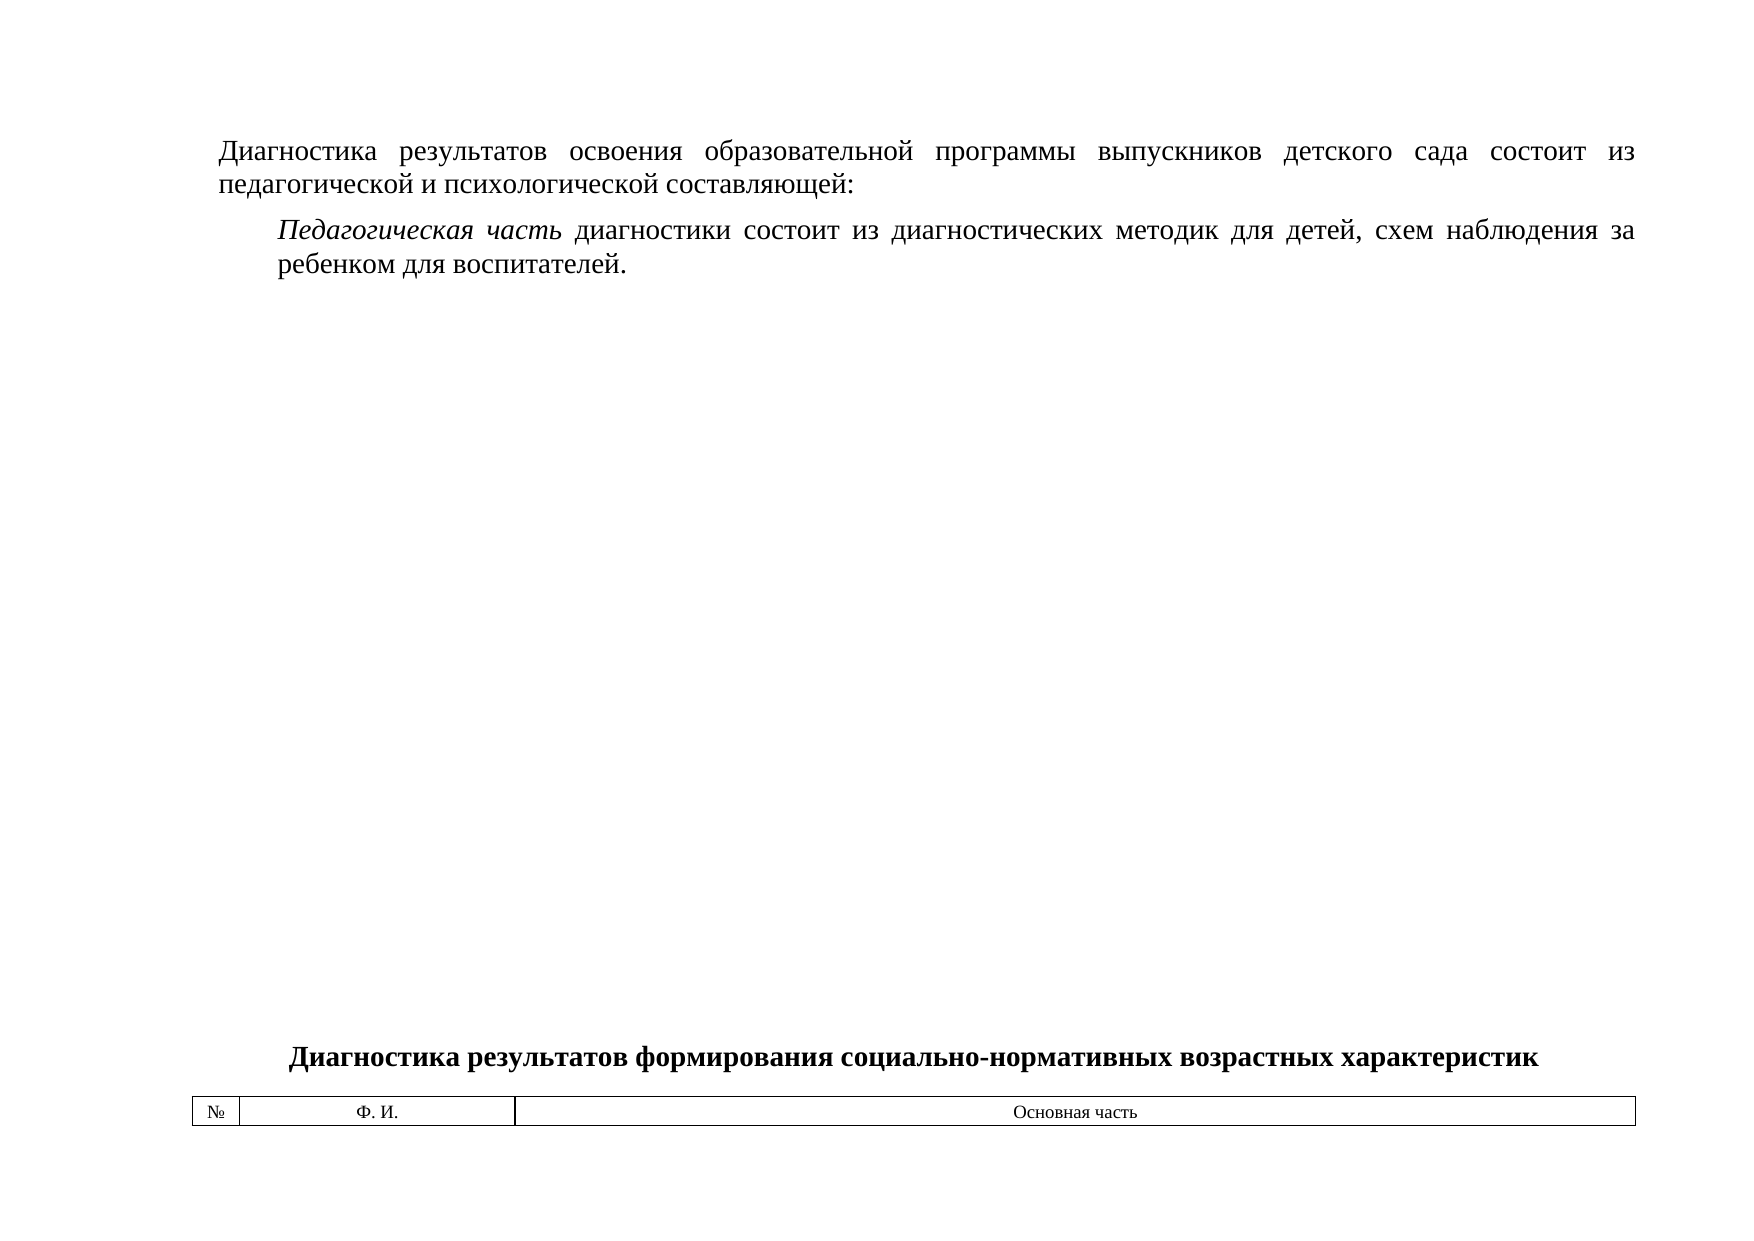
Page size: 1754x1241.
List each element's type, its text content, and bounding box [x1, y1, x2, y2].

text Диагностика результатов формирования социально-нормативных возрастных характеристик [192, 1039, 1636, 1072]
table_header Ф. И. ребенка [240, 1097, 514, 1125]
table_header № п/п [193, 1097, 239, 1125]
text Педагогическая часть диагностики состоит из диагностических методик для детей, схем наблюдения за ребенком для воспитателей. [277, 212, 1636, 279]
text Диагностика результатов освоения образовательной программы выпускников детского сада состоит из педагогической и психологической составляющей: [218, 133, 1636, 200]
table_header Основная часть [516, 1097, 1635, 1125]
